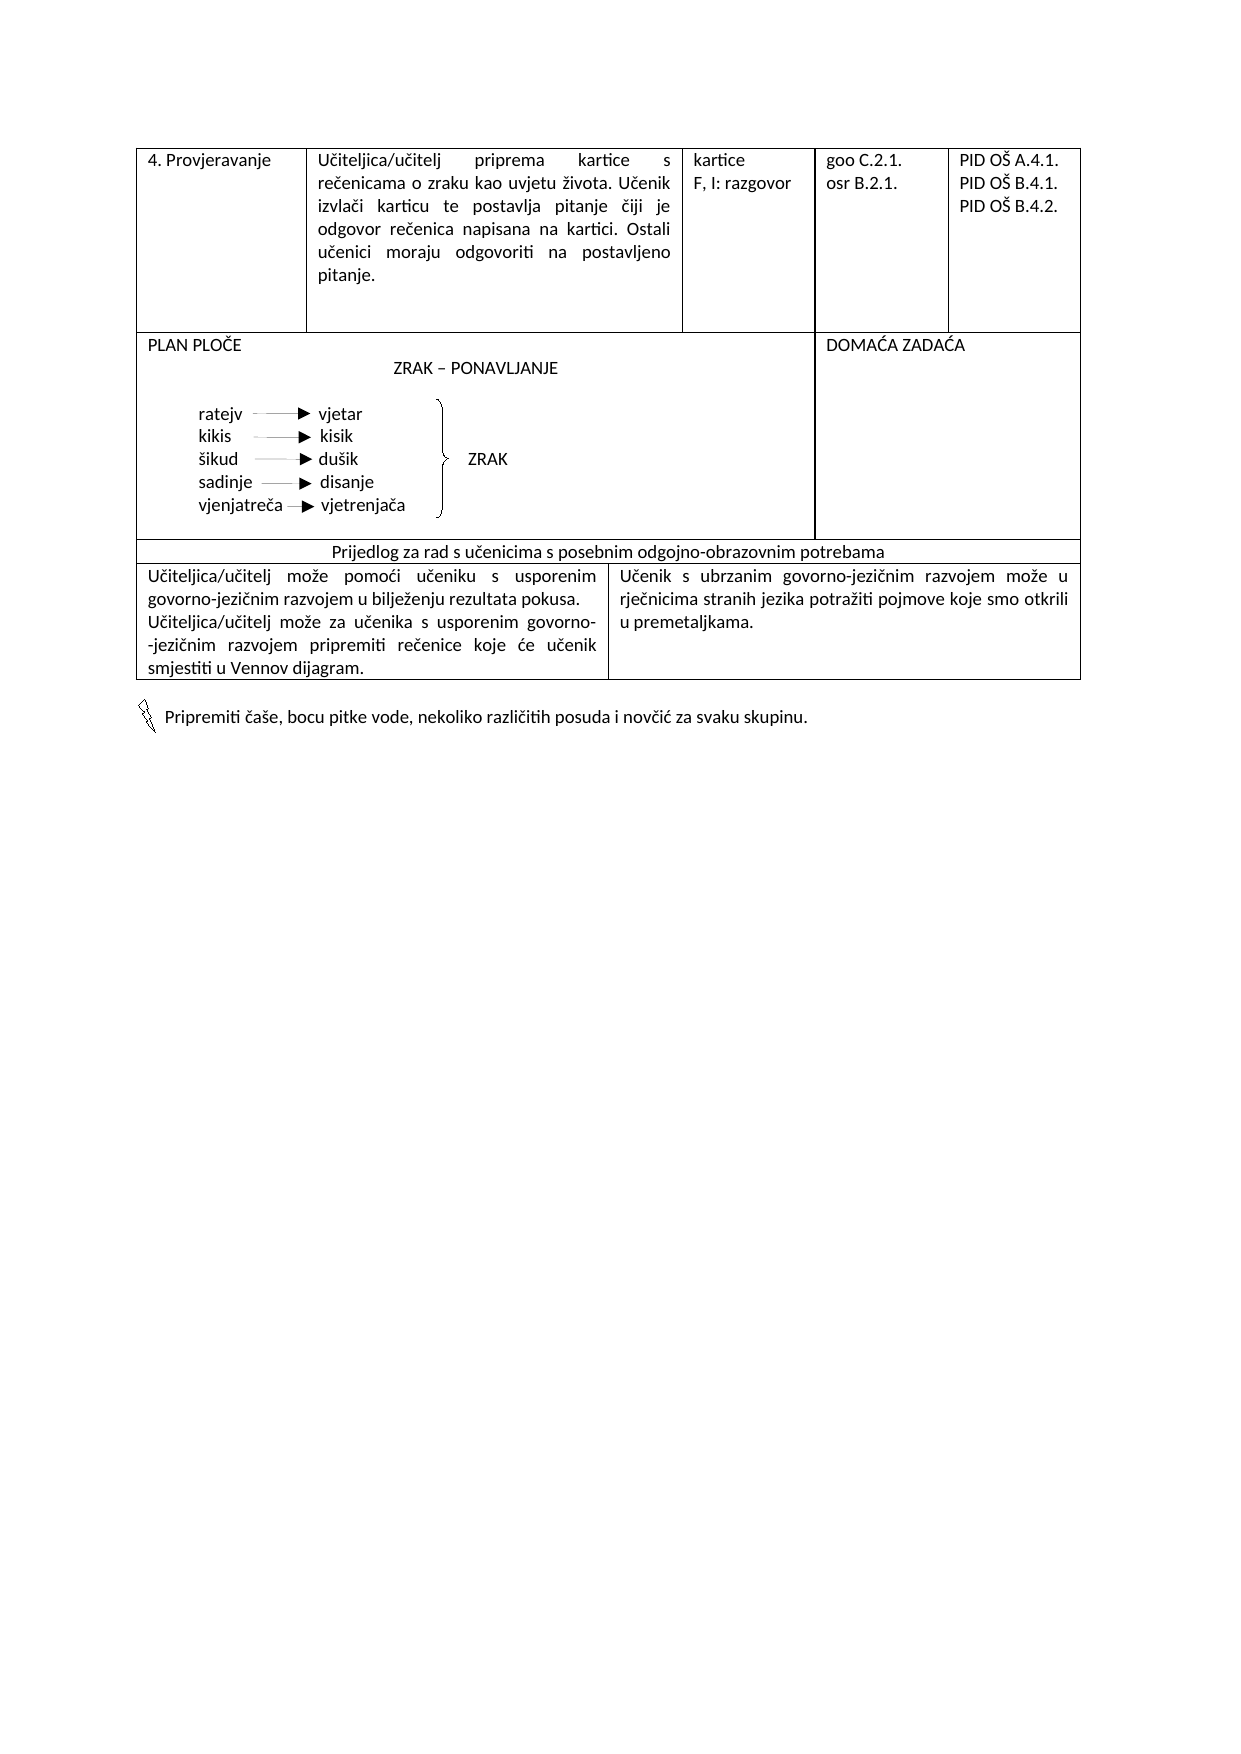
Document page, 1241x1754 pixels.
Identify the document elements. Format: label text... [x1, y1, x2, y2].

table_cell Učenik s ubrzanim govorno-jezičnim razvojem može u rječnicima stranih jezika potražiti pojmove koje smo otkrili u premetaljkama. [609, 564, 1080, 679]
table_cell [816, 149, 948, 332]
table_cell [683, 149, 814, 332]
text Pripremiti čaše, bocu pitke vode, nekoliko različitih posuda i novčić za svaku skupinu. [148, 705, 1093, 728]
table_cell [307, 149, 682, 332]
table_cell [137, 149, 306, 332]
table_cell DOMAĆA ZADAĆA [816, 333, 1080, 539]
table_cell Prijedlog za rad s učenicima s posebnim odgojno-obrazovnim potrebama [137, 540, 1080, 563]
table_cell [949, 149, 1080, 332]
table_cell PLAN PLOČE ZRAK – PONAVLJANJE ratejv vjetar kikis kisik šikud dušik ZRAK sadinje disanje vjenjatreča vjetrenjača [137, 333, 814, 539]
table_cell Učiteljica/učitelj može pomoći učeniku s usporenim govorno-jezičnim razvojem u bilježenju rezultata pokusa. Učiteljica/učitelj može za učenika s usporenim govorno- -jezičnim razvojem pripremiti rečenice koje će učenik smjestiti u Vennov dijagram. [137, 564, 608, 679]
